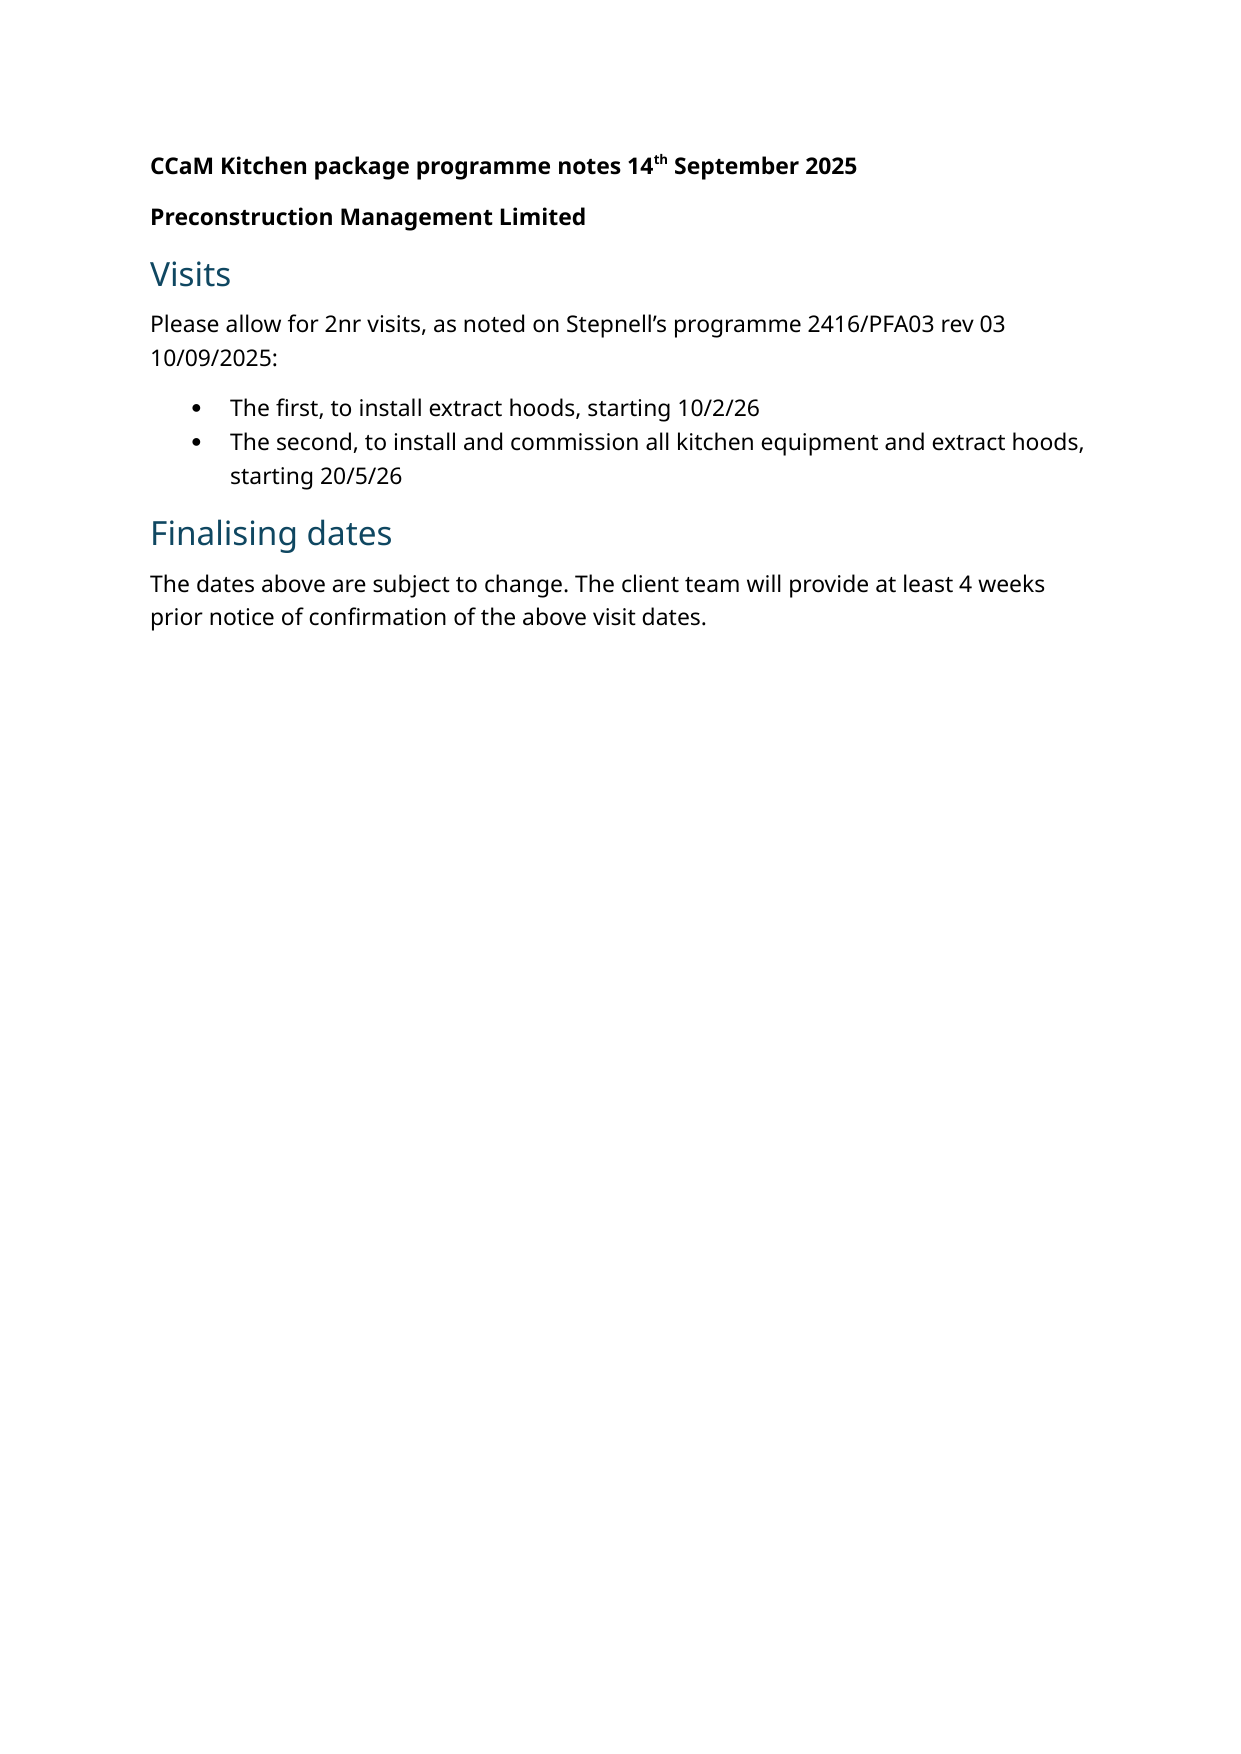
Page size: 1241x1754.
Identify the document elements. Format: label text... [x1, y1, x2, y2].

subtitle Finalising dates [150, 510, 1090, 556]
text CCaM Kitchen package programme notes 14th September 2025 [150, 150, 1090, 181]
list The second, to install and commission all kitchen equipment and extract hoods, starting 20/5/26 [192, 426, 1090, 491]
text Preconstruction Management Limited [150, 200, 1090, 232]
list The first, to install extract hoods, starting 10/2/26 [192, 392, 1090, 423]
text The dates above are subject to change. The client team will provide at least 4 weeks prior notice of confirmation of the above visit dates. [150, 567, 1090, 632]
subtitle Visits [150, 251, 1090, 296]
text Please allow for 2nr visits, as noted on Stepnell’s programme 2416/PFA03 rev 03 10/09/2025: [150, 308, 1090, 373]
